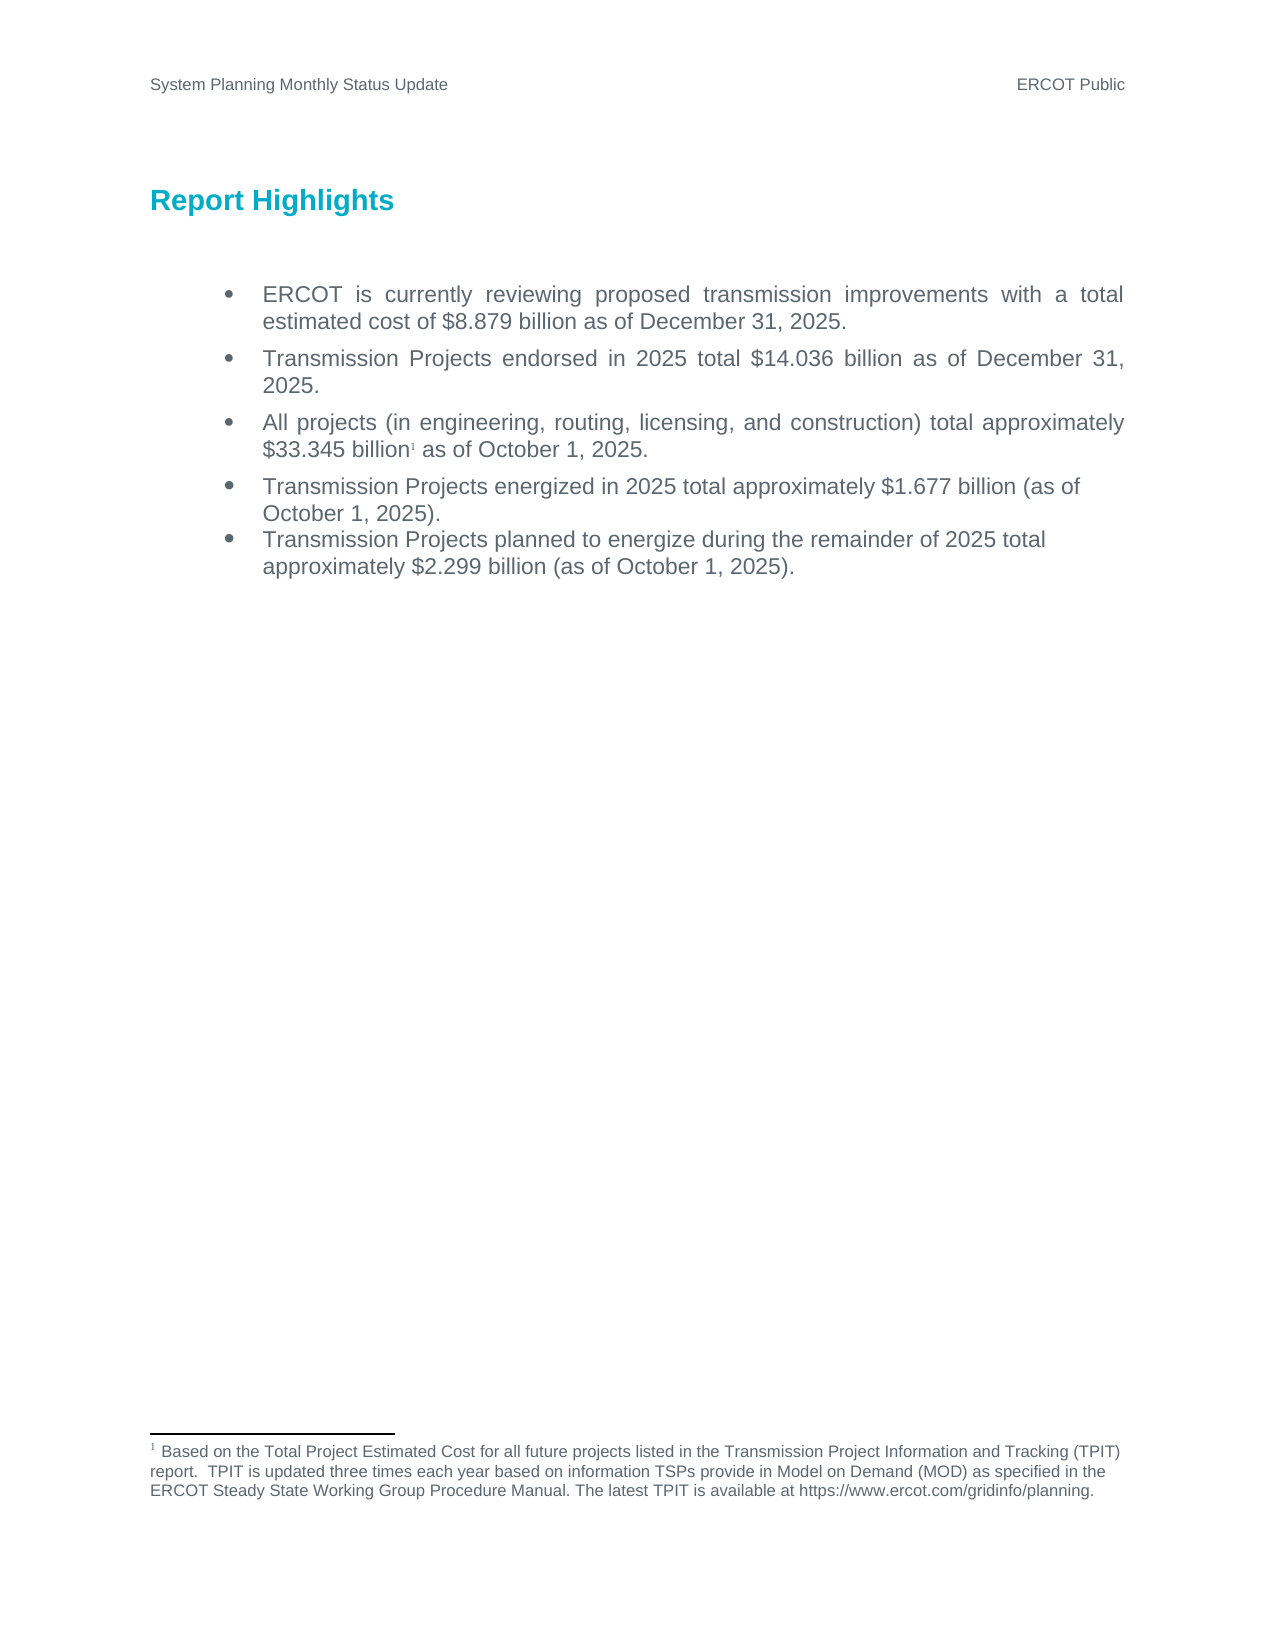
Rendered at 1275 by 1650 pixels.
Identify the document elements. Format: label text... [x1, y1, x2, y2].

list Transmission Projects energized in 2025 total approximately $1.677 billion (as of October 1, 2025). [225, 473, 1125, 526]
list ERCOT is currently reviewing proposed transmission improvements with a total estimated cost of $8.879 billion as of December 31, 2025. [225, 281, 1125, 335]
subtitle Report Highlights [150, 183, 1125, 217]
list Transmission Projects planned to energize during the remainder of 2025 total approximately $2.299 billion (as of October 1, 2025). [225, 526, 1125, 579]
list Transmission Projects endorsed in 2025 total $14.036 billion as of December 31, 2025. [225, 345, 1125, 399]
list All projects (in engineering, routing, licensing, and construction) total approximately $33.345 billion as of October 1, 2025. [225, 409, 1125, 463]
